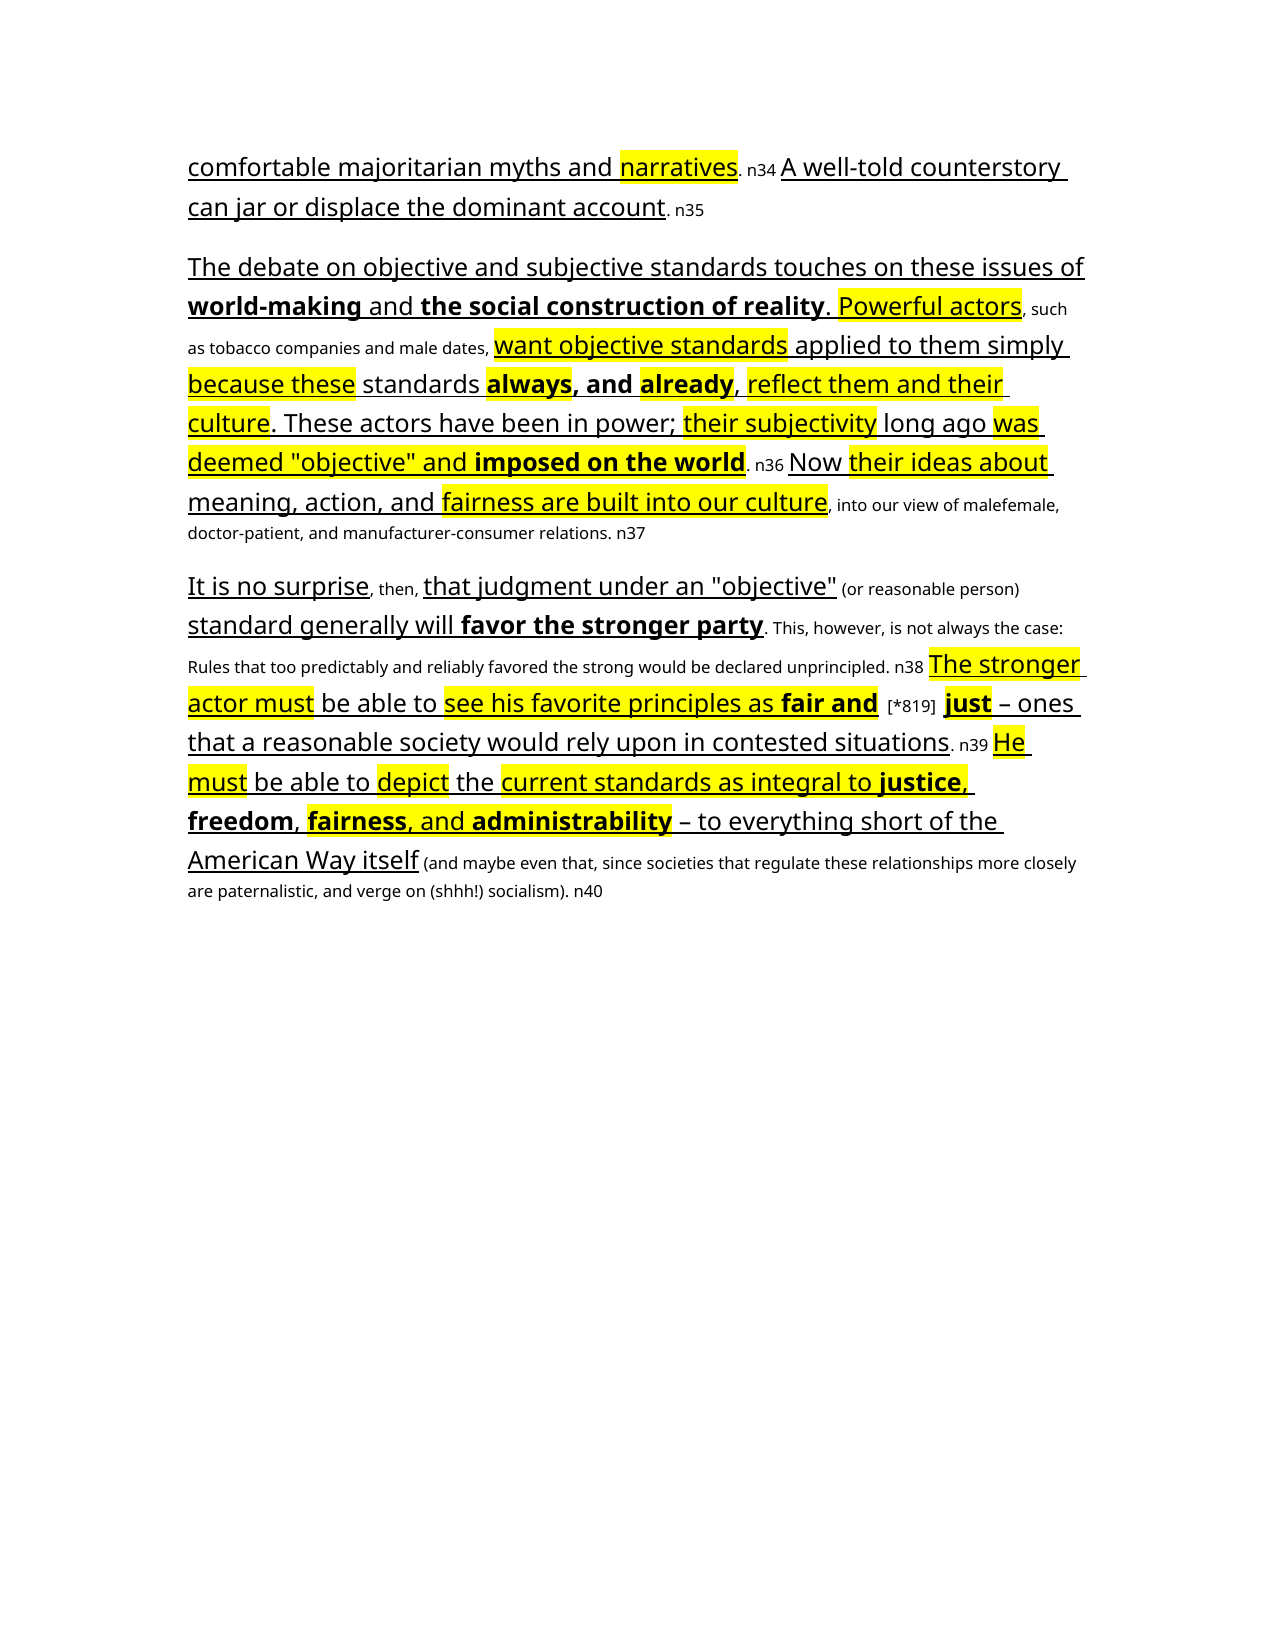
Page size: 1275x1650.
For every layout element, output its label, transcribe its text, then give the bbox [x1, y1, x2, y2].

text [187, 150, 1087, 223]
text The debate on objective and subjective standards touches on these issues of world-making and the social construction of reality. Powerful actors, such as tobacco companies and male dates, want objective standards applied to them simply because these standards always, and already, reflect them and their culture. These actors have been in power; their subjectivity long ago was deemed "objective" and imposed on the world. n36 Now their ideas about meaning, action, and fairness are built into our culture, into our view of malefemale, doctor-patient, and manufacturer-consumer relations. n37 [187, 249, 1087, 544]
text It is no surprise, then, that judgment under an "objective" (or reasonable person) standard generally will favor the stronger party. This, however, is not always the case: Rules that too predictably and reliably favored the strong would be declared unprincipled. n38 The stronger actor must be able to see his favorite principles as fair and [*819] just – ones that a reasonable society would rely upon in contested situations. n39 He must be able to depict the current standards as integral to justice, freedom, fairness, and administrability – to everything short of the American Way itself (and maybe even that, since societies that regulate these relationships more closely are paternalistic, and verge on (shhh!) socialism). n40 [187, 568, 1087, 903]
